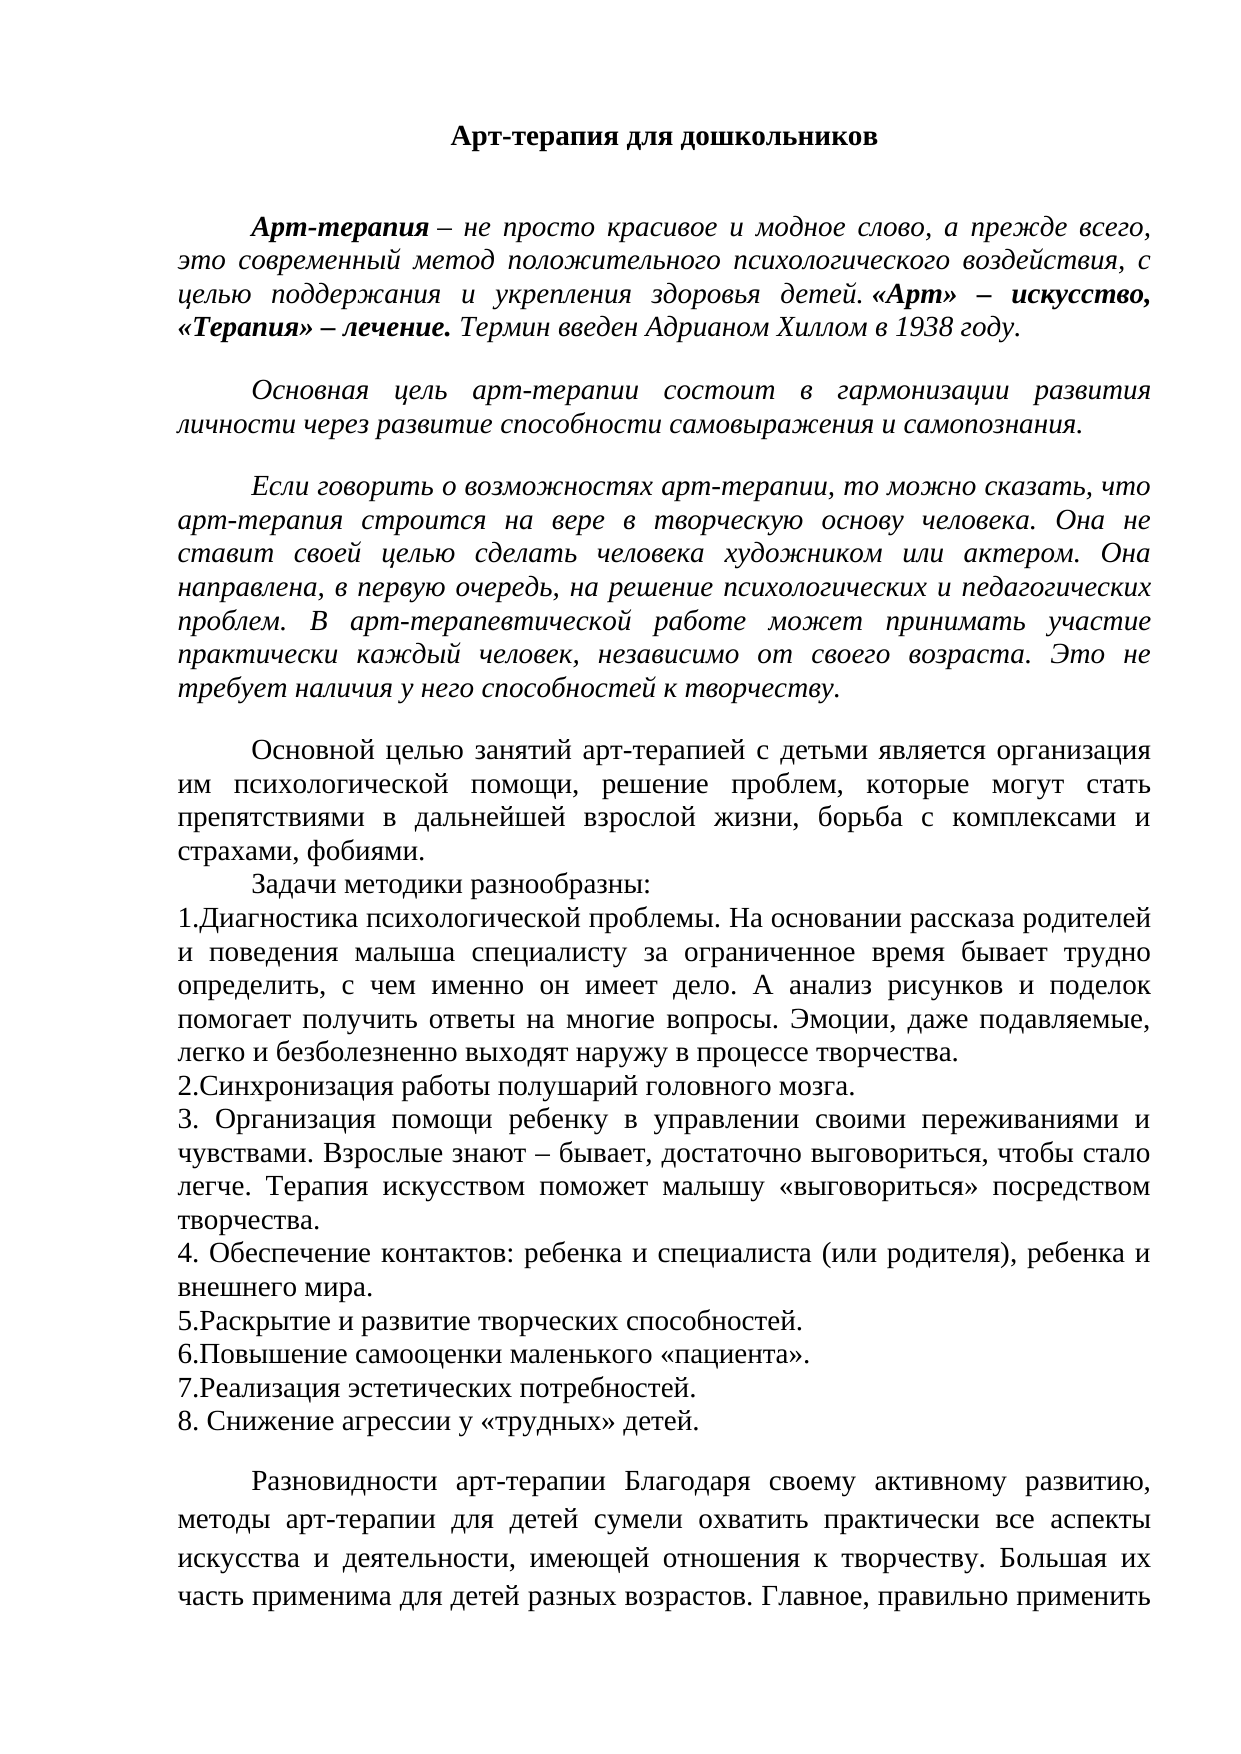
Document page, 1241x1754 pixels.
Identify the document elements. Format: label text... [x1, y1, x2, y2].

text 5.Раскрытие и развитие творческих способностей. [177, 1303, 1152, 1336]
text Если говорить о возможностях арт-терапии, то можно сказать, что арт-терапия строится на вере в творческую основу человека. Она не ставит своей целью сделать человека художником или актером. Она направлена, в первую очередь, на решение психологических и педагогических проблем. В арт-терапевтической работе может принимать участие практически каждый человек, независимо от своего возраста. Это не требует наличия у него способностей к творчеству. [177, 468, 1152, 703]
text 2.Синхронизация работы полушарий головного мозга. [177, 1068, 1152, 1101]
text 6.Повышение самооценки маленького «пациента». [177, 1336, 1152, 1370]
text Основная цель арт-терапии состоит в гармонизации развития личности через развитие способности самовыражения и самопознания. [177, 372, 1152, 439]
text 3. Организация помощи ребенку в управлении своими переживаниями и чувствами. Взрослые знают – бывает, достаточно выговориться, чтобы стало легче. Терапия искусством поможет малышу «выговориться» посредством творчества. [177, 1101, 1152, 1236]
text Арт-терапия – не просто красивое и модное слово, а прежде всего, это современный метод положительного психологического воздействия, с целью поддержания и укрепления здоровья детей. «Арт» – искусство, «Терапия» – лечение. Термин введен Адрианом Хиллом в 1938 году. [177, 209, 1152, 343]
text 4. Обеспечение контактов: ребенка и специалиста (или родителя), ребенка и внешнего мира. [177, 1236, 1152, 1303]
text 7.Реализация эстетических потребностей. [177, 1370, 1152, 1403]
text Арт-терапия для дошкольников [177, 118, 1152, 180]
text 8. Снижение агрессии у «трудных» детей. [177, 1403, 1152, 1437]
text Задачи методики разнообразны: [177, 867, 1152, 900]
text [177, 1463, 1152, 1612]
text Основной целью занятий арт-терапией с детьми является организация им психологической помощи, решение проблем, которые могут стать препятствиями в дальнейшей взрослой жизни, борьба с комплексами и страхами, фобиями. [177, 732, 1152, 867]
text 1.Диагностика психологической проблемы. На основании рассказа родителей и поведения малыша специалисту за ограниченное время бывает трудно определить, с чем именно он имеет дело. А анализ рисунков и поделок помогает получить ответы на многие вопросы. Эмоции, даже подавляемые, легко и безболезненно выходят наружу в процессе творчества. [177, 900, 1152, 1068]
